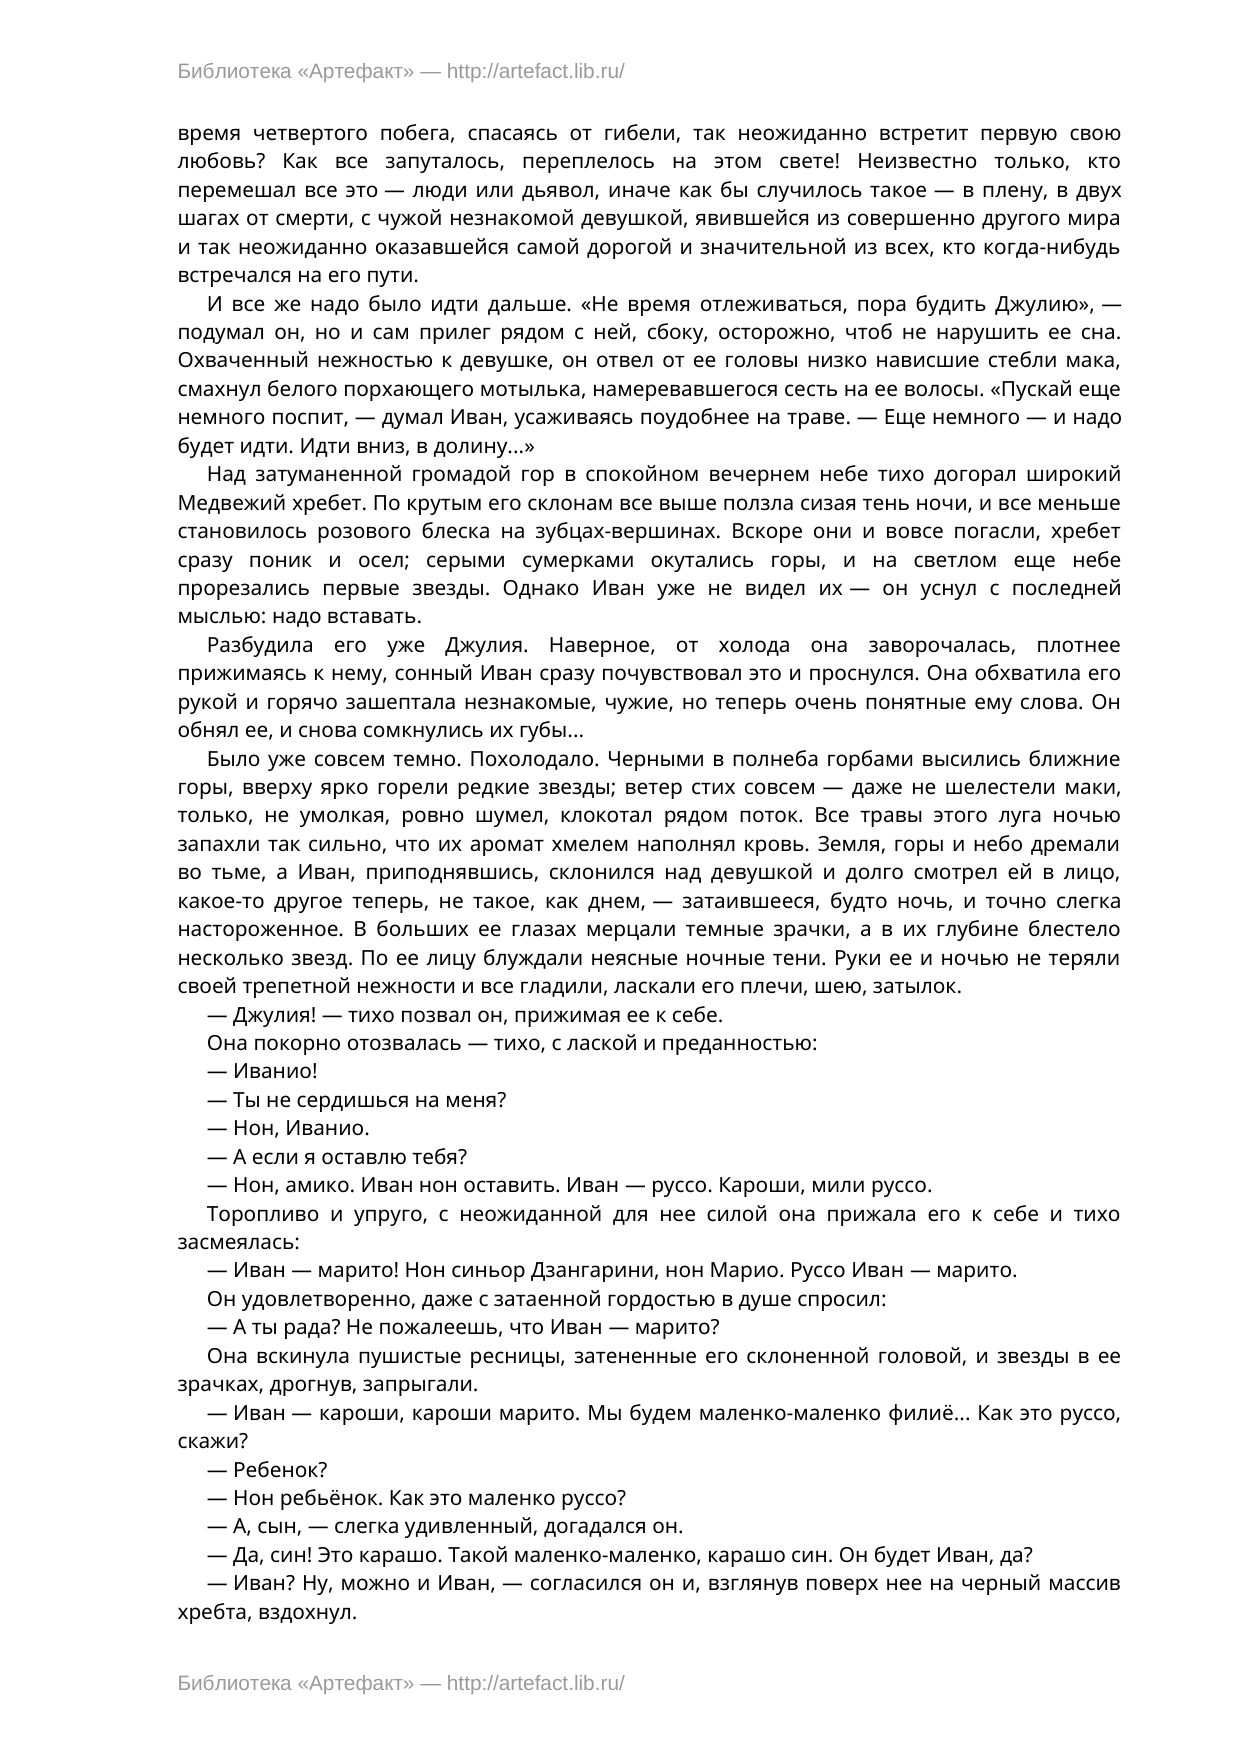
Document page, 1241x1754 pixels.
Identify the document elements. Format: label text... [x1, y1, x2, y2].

text Разбудила его уже Джулия. Наверное, от холода она заворочалась, плотнее прижимаясь к нему, сонный Иван сразу почувствовал это и проснулся. Она обхватила его рукой и горячо зашептала незнакомые, чужие, но теперь очень понятные ему слова. Он обнял ее, и снова сомкнулись их губы... [177, 630, 1122, 744]
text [177, 118, 1122, 289]
text Она вскинула пушистые ресницы, затененные его склоненной головой, и звезды в ее зрачках, дрогнув, запрыгали. [177, 1341, 1122, 1398]
text — Ребенок? [177, 1455, 1122, 1483]
text — Иван — марито! Нон синьор Дзангарини, нон Марио. Руссо Иван — марито. [177, 1256, 1122, 1284]
text Торопливо и упруго, с неожиданной для нее силой она прижала его к себе и тихо засмеялась: [177, 1199, 1122, 1256]
text — А если я оставлю тебя? [177, 1142, 1122, 1170]
text Было уже совсем темно. Похолодало. Черными в полнеба горбами высились ближние горы, вверху ярко горели редкие звезды; ветер стих совсем — даже не шелестели маки, только, не умолкая, ровно шумел, клокотал рядом поток. Все травы этого луга ночью запахли так сильно, что их аромат хмелем наполнял кровь. Земля, горы и небо дремали во тьме, а Иван, приподнявшись, склонился над девушкой и долго смотрел ей в лицо, какое-то другое теперь, не такое, как днем, — затаившееся, будто ночь, и точно слегка настороженное. В больших ее глазах мерцали темные зрачки, а в их глубине блестело несколько звезд. По ее лицу блуждали неясные ночные тени. Руки ее и ночью не теряли своей трепетной нежности и все гладили, ласкали его плечи, шею, затылок. [177, 744, 1122, 1000]
text Она покорно отозвалась — тихо, с лаской и преданностью: [177, 1028, 1122, 1057]
text И все же надо было идти дальше. «Не время отлеживаться, пора будить Джулию», — подумал он, но и сам прилег рядом с ней, сбоку, осторожно, чтоб не нарушить ее сна. Охваченный нежностью к девушке, он отвел от ее головы низко нависшие стебли мака, смахнул белого порхающего мотылька, намеревавшегося сесть на ее волосы. «Пускай еще немного поспит, — думал Иван, усаживаясь поудобнее на траве. — Еще немного — и надо будет идти. Идти вниз, в долину...» [177, 289, 1122, 459]
text Он удовлетворенно, даже с затаенной гордостью в душе спросил: [177, 1284, 1122, 1312]
text — Нон ребьёнок. Как это маленко руссо? [177, 1483, 1122, 1512]
text — Ты не сердишься на меня? [177, 1085, 1122, 1113]
text — Нон, Иванио. [177, 1113, 1122, 1142]
text — Иван — кароши, кароши марито. Мы будем маленко-маленко филиё... Как это руссо, скажи? [177, 1398, 1122, 1455]
text — Иванио! [177, 1057, 1122, 1085]
text — А ты рада? Не пожалеешь, что Иван — марито? [177, 1312, 1122, 1341]
text — А, сын, — слегка удивленный, догадался он. [177, 1512, 1122, 1540]
text — Да, син! Это карашо. Такой маленко-маленко, карашо син. Он будет Иван, да? [177, 1540, 1122, 1568]
text — Джулия! — тихо позвал он, прижимая ее к себе. [177, 1000, 1122, 1028]
text — Нон, амико. Иван нон оставить. Иван — руссо. Кароши, мили руссо. [177, 1170, 1122, 1199]
text Над затуманенной громадой гор в спокойном вечернем небе тихо догорал широкий Медвежий хребет. По крутым его склонам все выше ползла сизая тень ночи, и все меньше становилось розового блеска на зубцах-вершинах. Вскоре они и вовсе погасли, хребет сразу поник и осел; серыми сумерками окутались горы, и на светлом еще небе прорезались первые звезды. Однако Иван уже не видел их — он уснул с последней мыслью: надо вставать. [177, 459, 1122, 630]
text — Иван? Ну, можно и Иван, — согласился он и, взглянув поверх нее на черный массив хребта, вздохнул. [177, 1568, 1122, 1625]
